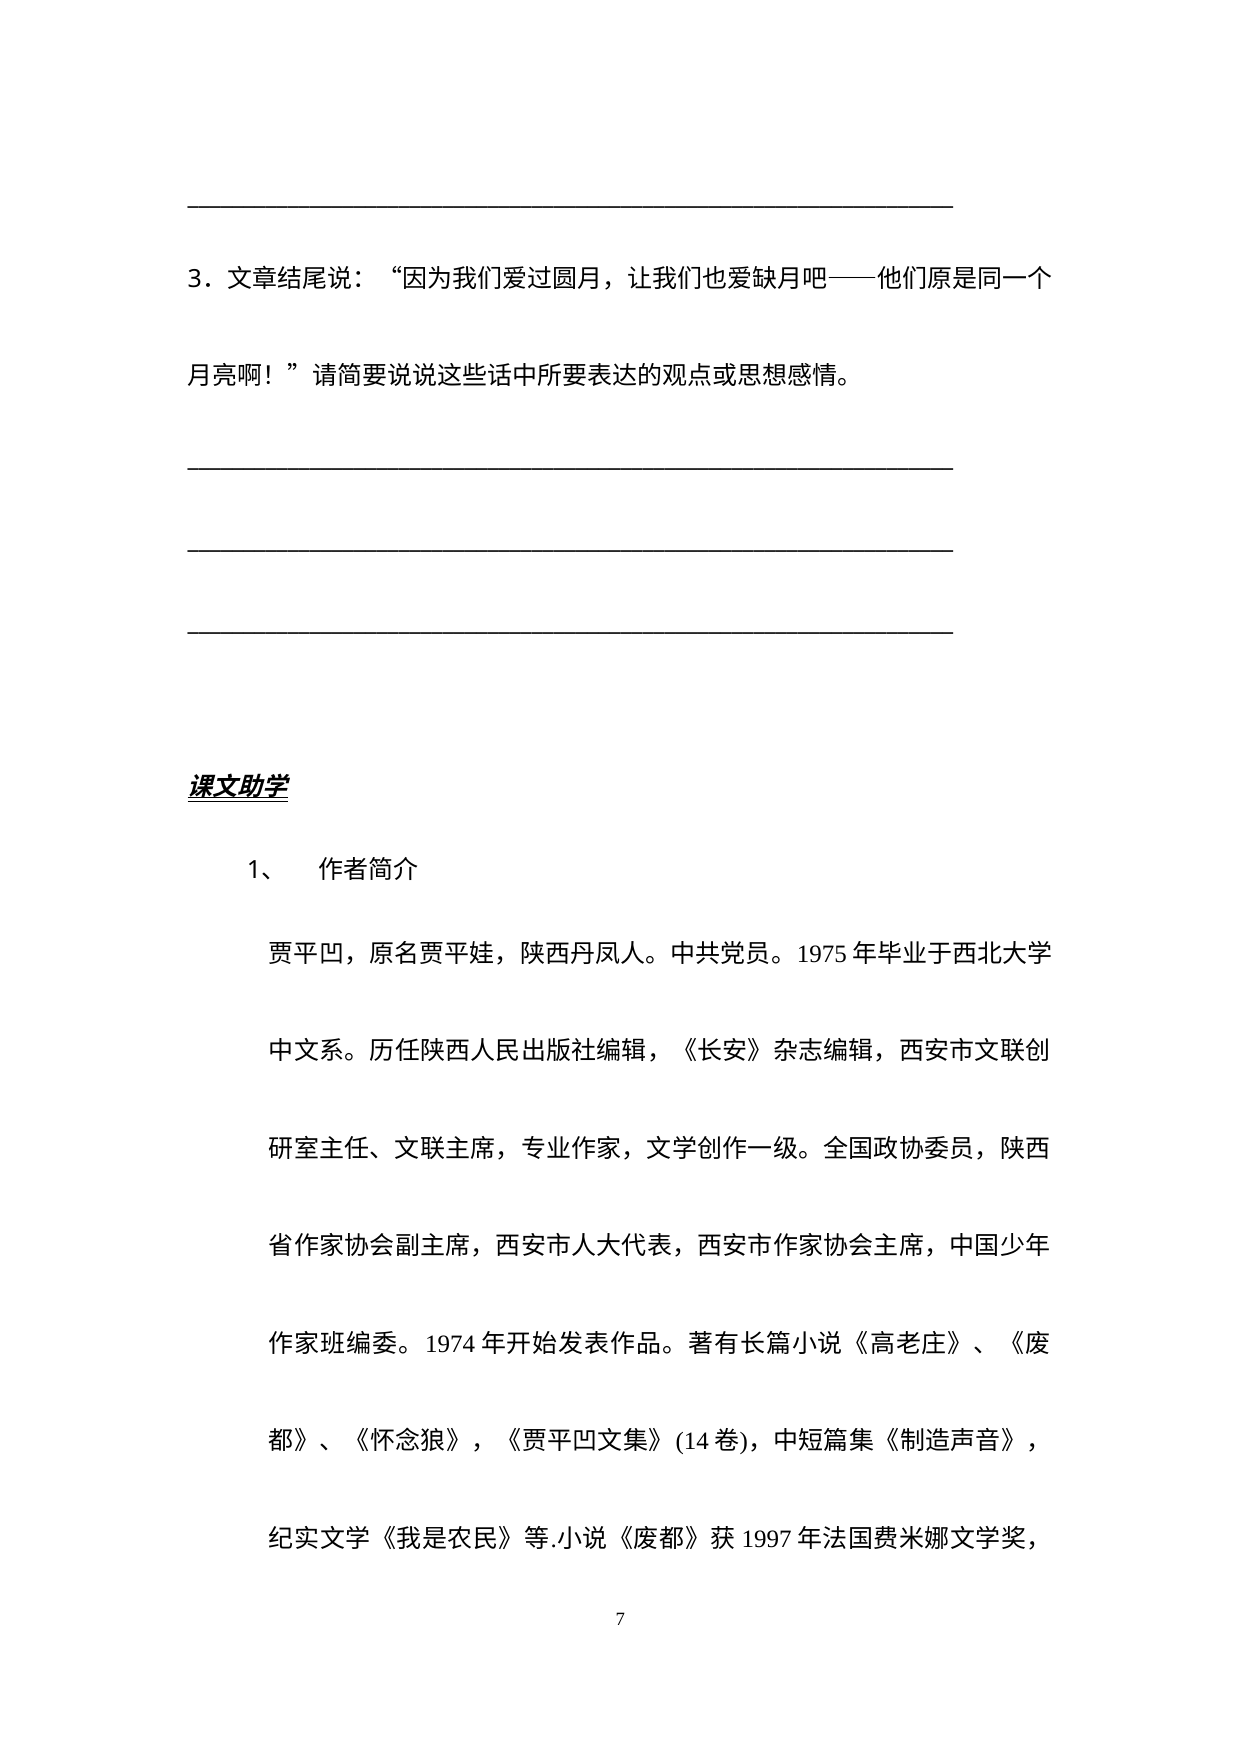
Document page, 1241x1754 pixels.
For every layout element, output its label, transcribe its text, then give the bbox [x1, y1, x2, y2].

list 作者简介 [247, 836, 1053, 901]
text 课文助学 [187, 752, 1053, 817]
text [187, 162, 1053, 227]
text _____________________________________________________________________ [187, 507, 1053, 572]
text 3．文章结尾说：“因为我们爱过圆月，让我们也爱缺月吧——他们原是同一个月亮啊！”请简要说说这些话中所要表达的观点或思想感情。 [187, 244, 1053, 406]
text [187, 424, 1053, 489]
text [269, 919, 1053, 1569]
text _____________________________________________________________________ [187, 588, 1053, 653]
